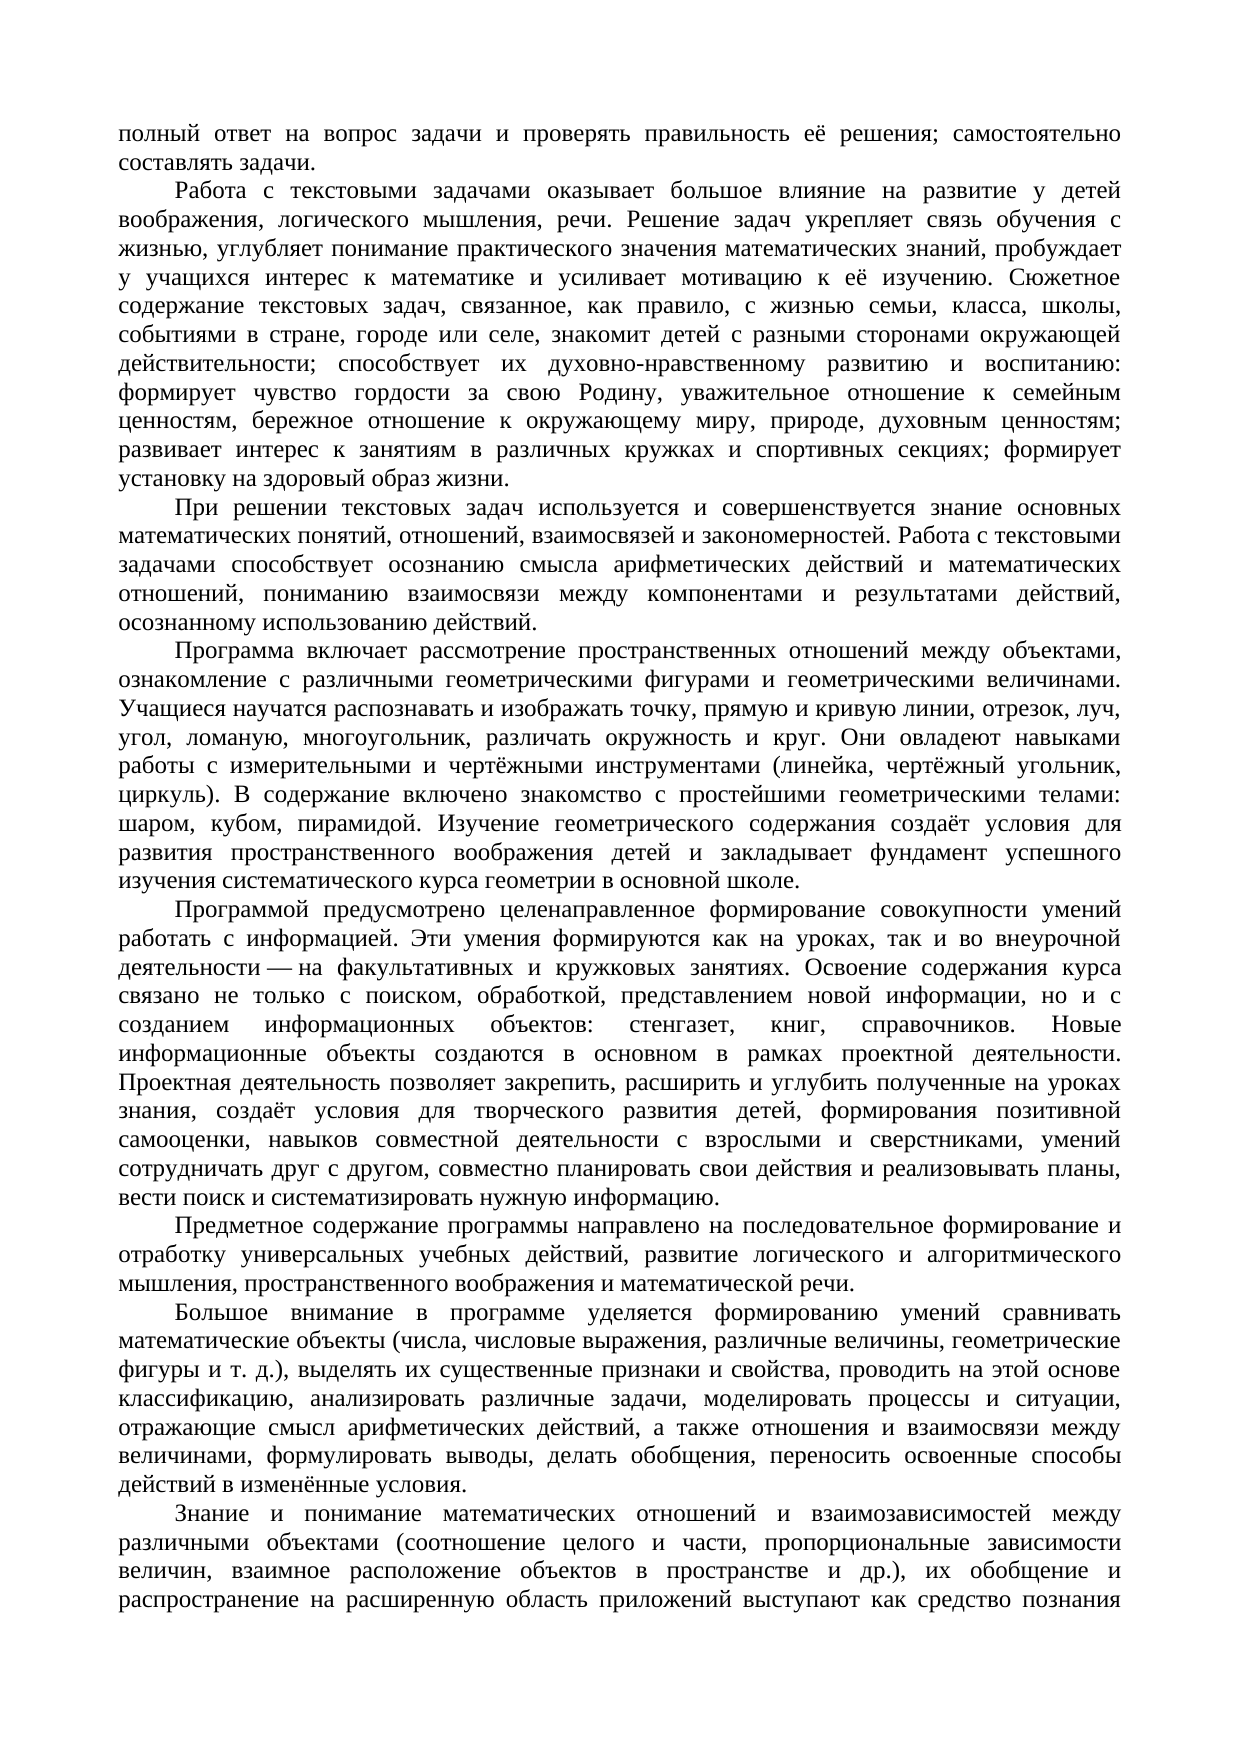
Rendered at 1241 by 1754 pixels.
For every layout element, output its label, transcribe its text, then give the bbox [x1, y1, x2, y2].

text Программа включает рассмотрение пространственных отношений между объектами, ознакомление с различными геометрическими фигурами и геометрическими величинами. Учащиеся научатся распознавать и изображать точку, прямую и кривую линии, отрезок, луч, угол, ломаную, многоугольник, различать окружность и круг. Они овладеют навыками работы с измерительными и чертёжными инструментами (линейка, чертёжный угольник, циркуль). В содержание включено знакомство с простейшими геометрическими телами: шаром, кубом, пирамидой. Изучение геометрического содержания создаёт условия для развития пространственного воображения детей и закладывает фундамент успешного изучения систематического курса геометрии в основной школе. [118, 636, 1122, 894]
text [118, 1498, 1122, 1613]
text При решении текстовых задач используется и совершенствуется знание основных математических понятий, отношений, взаимосвязей и закономерностей. Работа с текстовыми задачами способствует осознанию смысла арифметических действий и математических отношений, пониманию взаимосвязи между компонентами и результатами действий, осознанному использованию действий. [118, 492, 1122, 636]
text Предметное содержание программы направлено на последовательное формирование и отработку универсальных учебных действий, развитие логического и алгоритмического мышления, пространственного воображения и математической речи. [118, 1211, 1122, 1297]
text Программой предусмотрено целенаправленное формирование совокупности умений работать с информацией. Эти умения формируются как на уроках, так и во внеурочной деятельности — на факультативных и кружковых занятиях. Освоение содержания курса связано не только с поиском, обработкой, представлением новой информации, но и с созданием информационных объектов: стенгазет, книг, справочников. Новые информационные объекты создаются в основном в рамках проектной деятельности. Проектная деятельность позволяет закрепить, расширить и углубить полученные на уроках знания, создаёт условия для творческого развития детей, формирования позитивной самооценки, навыков совместной деятельности с взрослыми и сверстниками, умений сотрудничать друг с другом, совместно планировать свои действия и реализовывать планы, вести поиск и систематизировать нужную информацию. [118, 894, 1122, 1211]
text Работа с текстовыми задачами оказывает большое влияние на развитие у детей воображения, логического мышления, речи. Решение задач укрепляет связь обучения с жизнью, углубляет понимание практического значения математических знаний, пробуждает у учащихся интерес к математике и усиливает мотивацию к её изучению. Сюжетное содержание текстовых задач, связанное, как правило, с жизнью семьи, класса, школы, событиями в стране, городе или селе, знакомит детей с разными сторонами окружающей действительности; способствует их духовно-нравственному развитию и воспитанию: формирует чувство гордости за свою Родину, уважительное отношение к семейным ценностям, бережное отношение к окружающему миру, природе, духовным ценностям; развивает интерес к занятиям в различных кружках и спортивных секциях; формирует установку на здоровый образ жизни. [118, 176, 1122, 492]
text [118, 118, 1122, 176]
text Большое внимание в программе уделяется формированию умений сравнивать математические объекты (числа, числовые выражения, различные величины, геометрические фигуры и т. д.), выделять их существенные признаки и свойства, проводить на этой основе классификацию, анализировать различные задачи, моделировать процессы и ситуации, отражающие смысл арифметических действий, а также отношения и взаимосвязи между величинами, формулировать выводы, делать обобщения, переносить освоенные способы действий в изменённые условия. [118, 1297, 1122, 1498]
